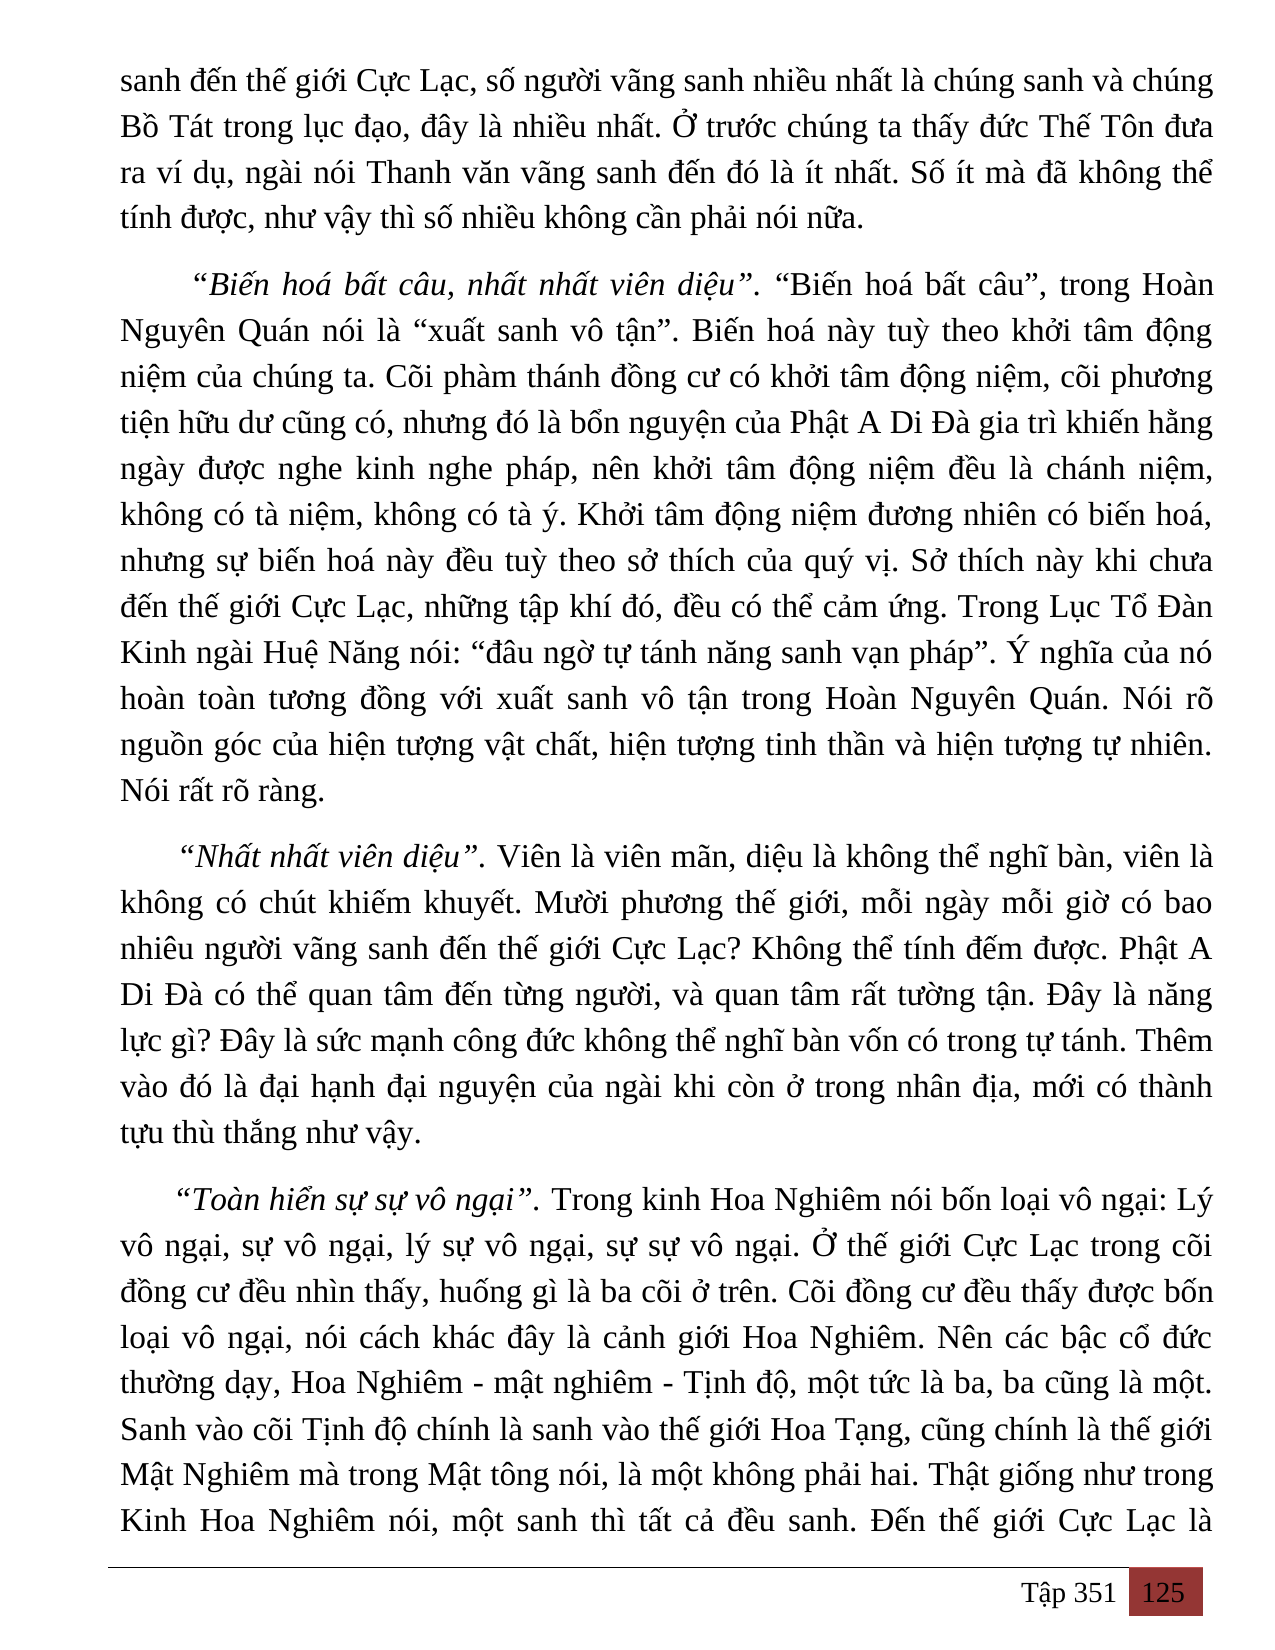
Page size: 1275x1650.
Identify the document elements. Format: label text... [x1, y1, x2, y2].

text “Biến hoá bất câu, nhất nhất viên diệu”. “Biến hoá bất câu”, trong Hoàn Nguyên Quán nói là “xuất sanh vô tận”. Biến hoá này tuỳ theo khởi tâm động niệm của chúng ta. Cõi phàm thánh đồng cư có khởi tâm động niệm, cõi phương tiện hữu dư cũng có, nhưng đó là bổn nguyện của Phật A Di Đà gia trì khiến hằng ngày được nghe kinh nghe pháp, nên khởi tâm động niệm đều là chánh niệm, không có tà niệm, không có tà ý. Khởi tâm động niệm đương nhiên có biến hoá, nhưng sự biến hoá này đều tuỳ theo sở thích của quý vị. Sở thích này khi chưa đến thế giới Cực Lạc, những tập khí đó, đều có thể cảm ứng. Trong Lục Tổ Đàn Kinh ngài Huệ Năng nói: “đâu ngờ tự tánh năng sanh vạn pháp”. Ý nghĩa của nó hoàn toàn tương đồng với xuất sanh vô tận trong Hoàn Nguyên Quán. Nói rõ nguồn góc của hiện tượng vật chất, hiện tượng tinh thần và hiện tượng tự nhiên. Nói rất rõ ràng. [120, 264, 1215, 808]
text “Nhất nhất viên diệu”. Viên là viên mãn, diệu là không thể nghĩ bàn, viên là không có chút khiếm khuyết. Mười phương thế giới, mỗi ngày mỗi giờ có bao nhiêu người vãng sanh đến thế giới Cực Lạc? Không thể tính đếm được. Phật A Di Đà có thể quan tâm đến từng người, và quan tâm rất tường tận. Đây là năng lực gì? Đây là sức mạnh công đức không thể nghĩ bàn vốn có trong tự tánh. Thêm vào đó là đại hạnh đại nguyện của ngài khi còn ở trong nhân địa, mới có thành tựu thù thắng như vậy. [120, 837, 1215, 1151]
